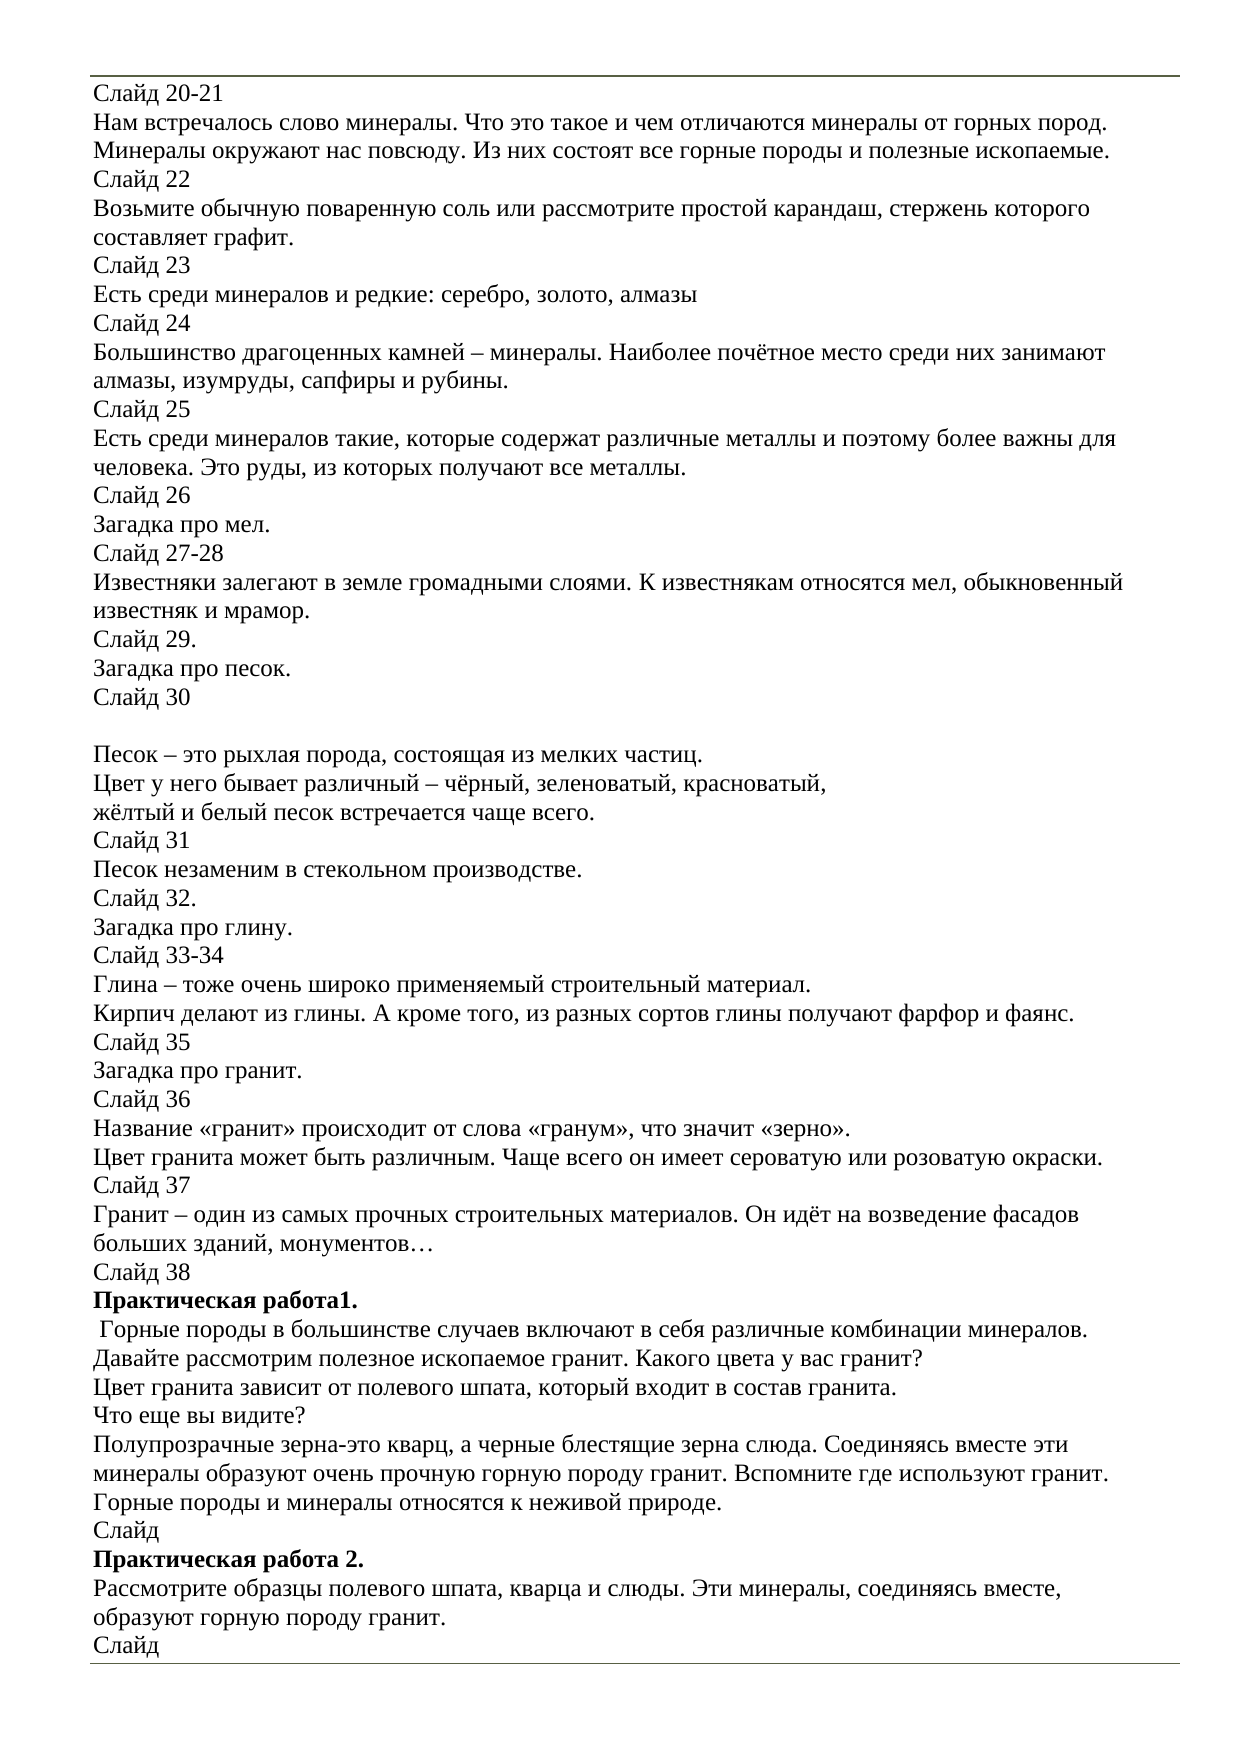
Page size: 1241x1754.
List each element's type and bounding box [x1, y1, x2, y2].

table_header [90, 77, 1180, 1662]
